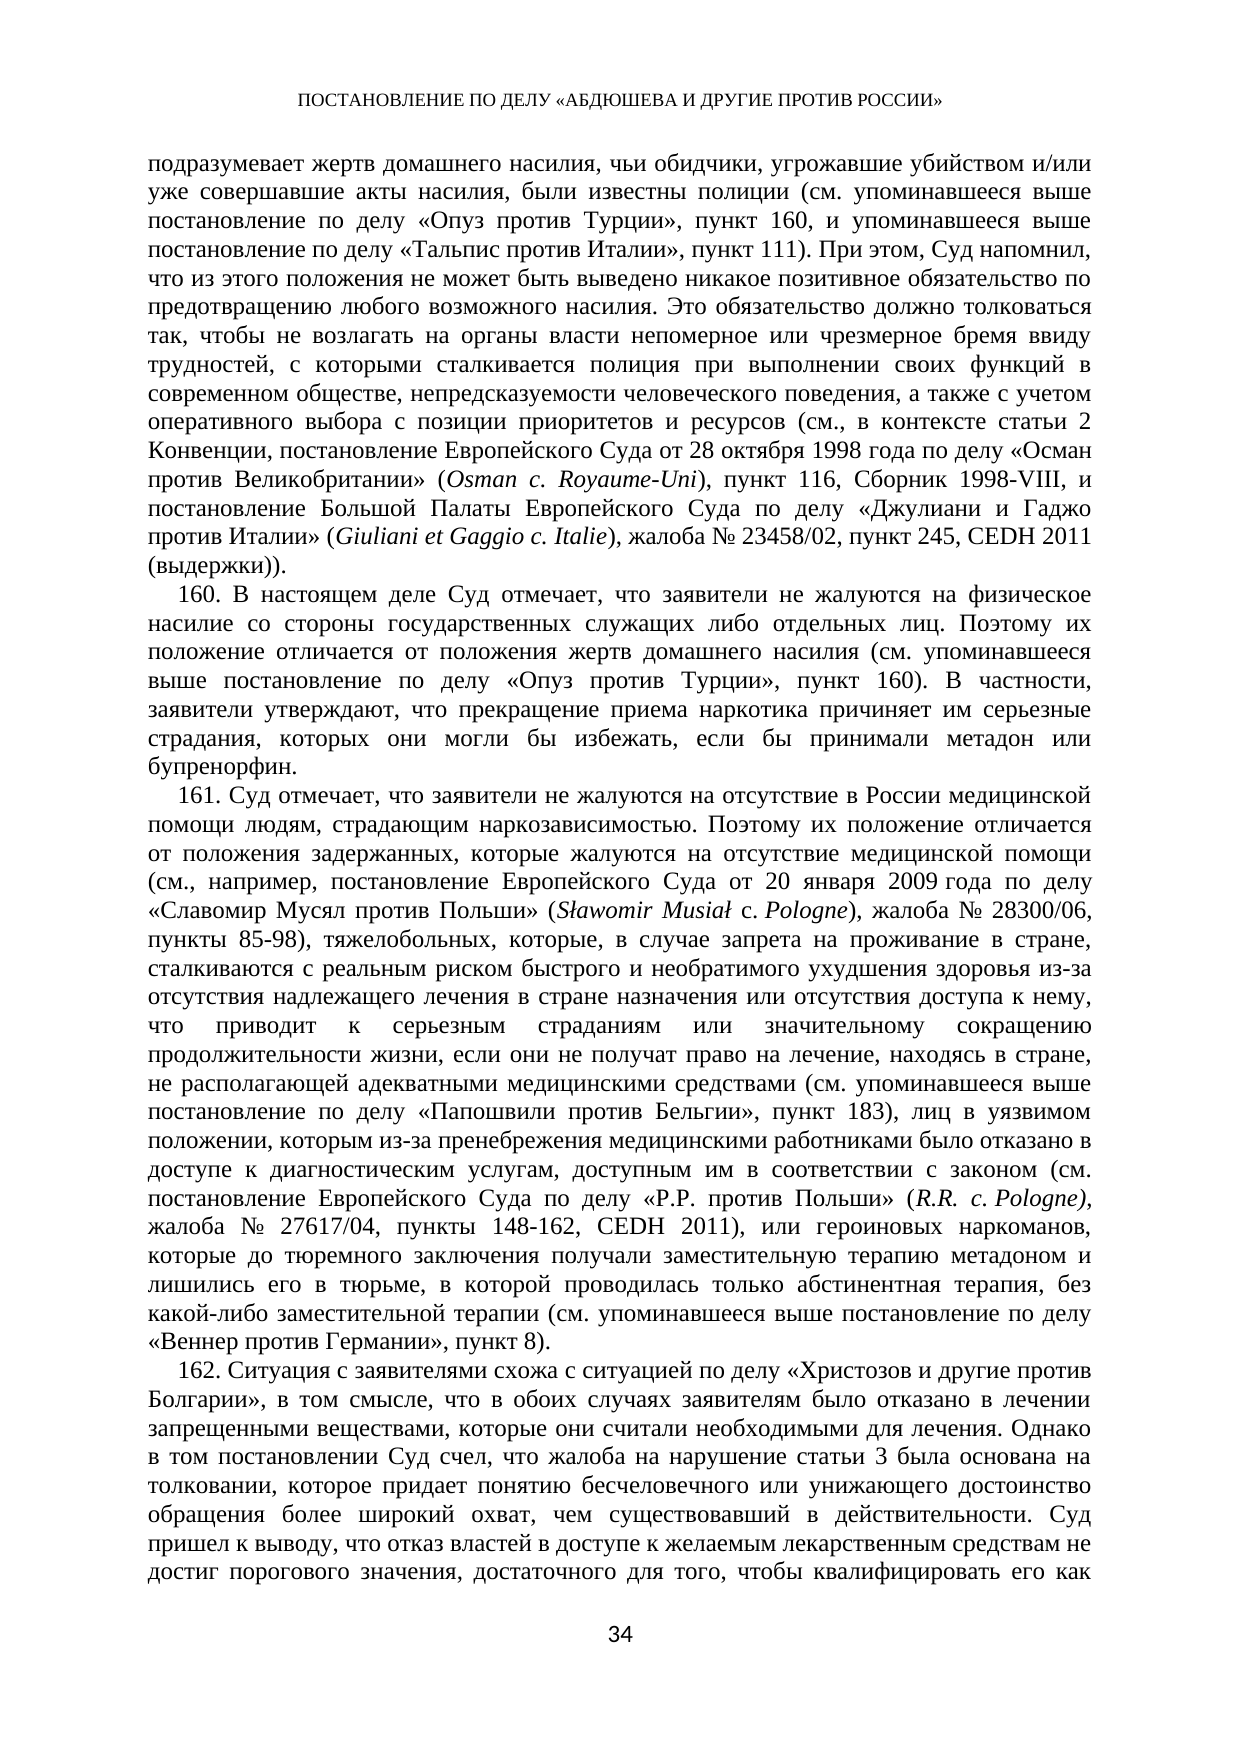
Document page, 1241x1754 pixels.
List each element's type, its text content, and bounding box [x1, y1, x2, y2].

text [148, 148, 1092, 579]
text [148, 1355, 1092, 1585]
